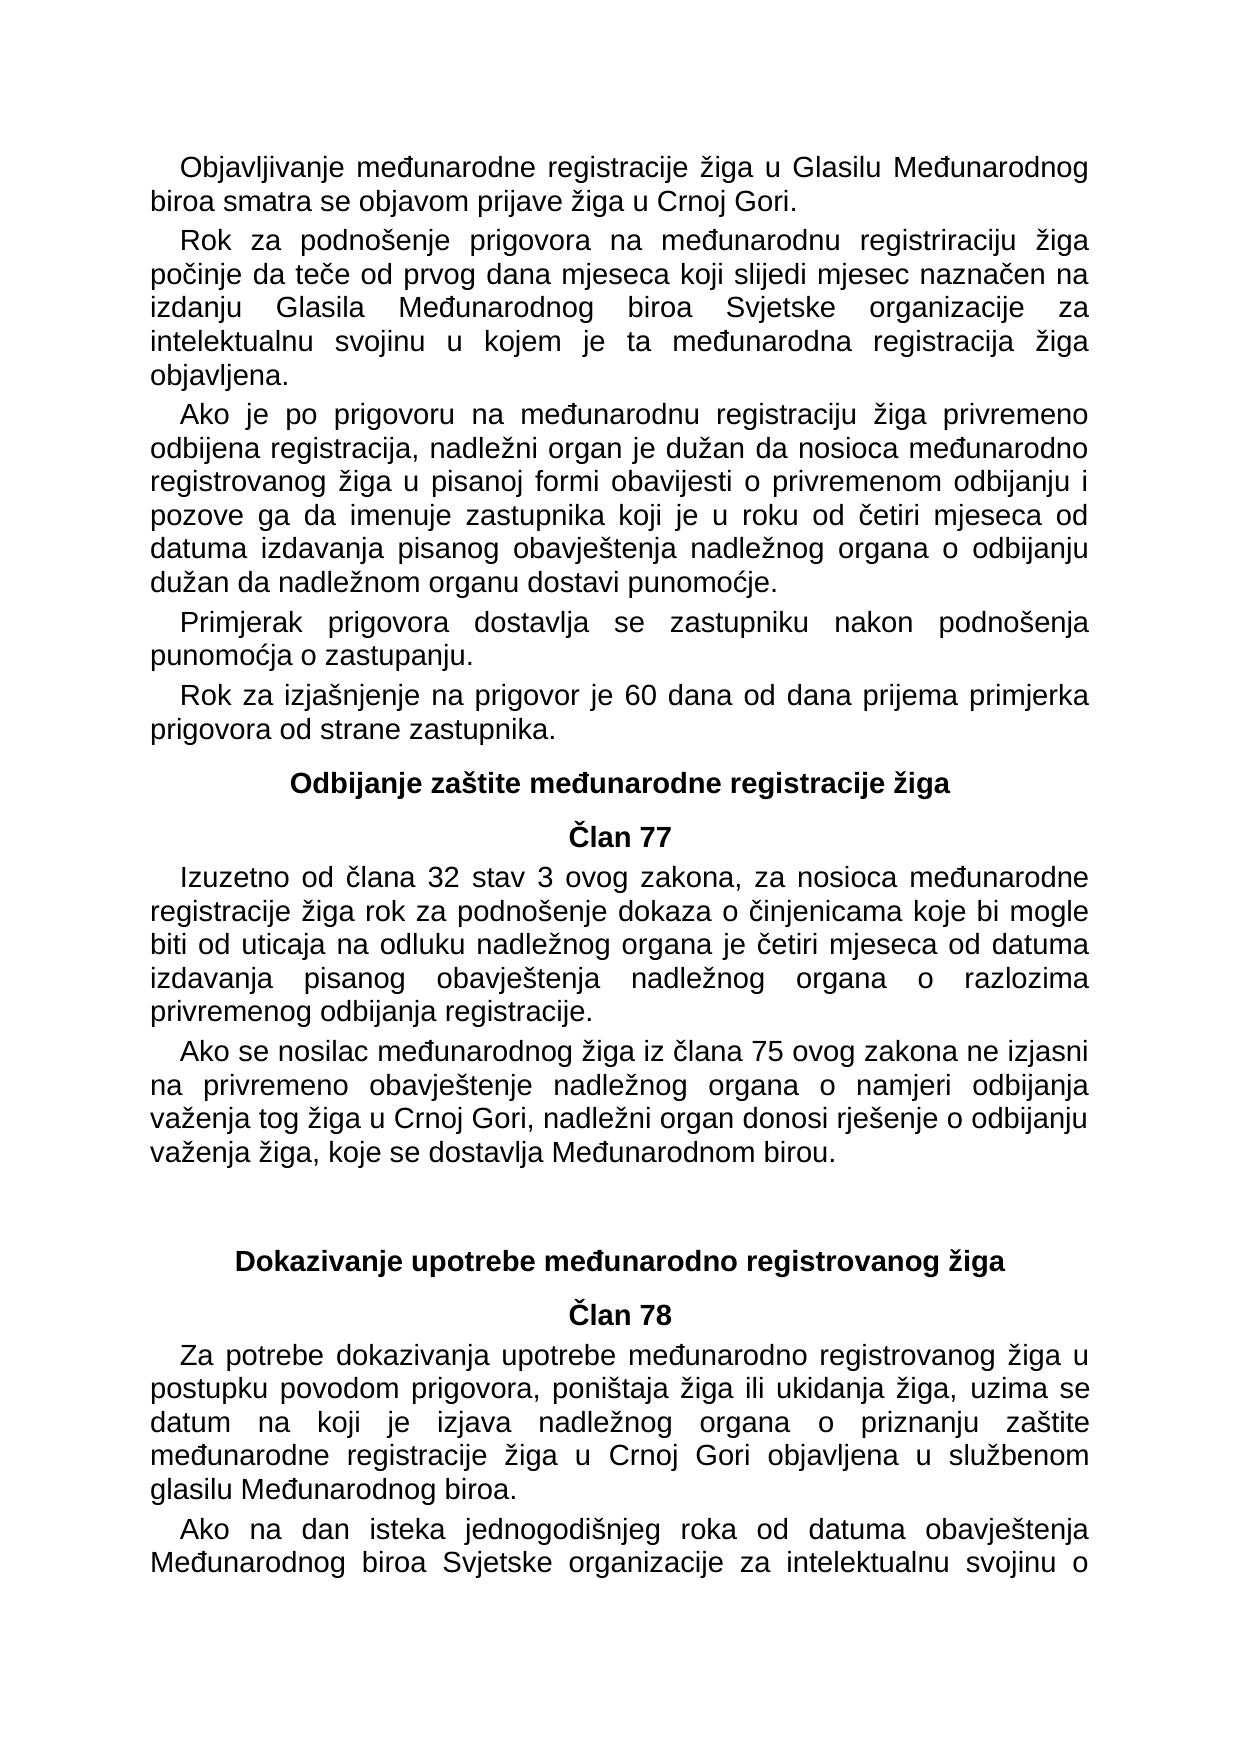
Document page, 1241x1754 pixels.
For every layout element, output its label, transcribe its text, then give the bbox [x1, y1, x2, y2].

text Član 78 [150, 1298, 1090, 1331]
text Odbijanje zaštite međunarodne registracije žiga [150, 766, 1090, 799]
text Objavljivanje međunarodne registracije žiga u Glasilu Međunarodnog biroa smatra se objavom prijave žiga u Crnoj Gori. [150, 150, 1090, 217]
text Rok za podnošenje prigovora na međunarodnu registriraciju žiga počinje da teče od prvog dana mjeseca koji slijedi mjesec naznačen na izdanju Glasila Međunarodnog biroa Svjetske organizacije za intelektualnu svojinu u kojem je ta međunarodna registracija žiga objavljena. [150, 223, 1090, 391]
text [150, 1512, 1090, 1579]
text Rok za izjašnjenje na prigovor je 60 dana od dana prijema primjerka prigovora od strane zastupnika. [150, 678, 1090, 745]
text Izuzetno od člana 32 stav 3 ovog zakona, za nosioca međunarodne registracije žiga rok za podnošenje dokaza o činjenicama koje bi mogle biti od uticaja na odluku nadležnog organa je četiri mjeseca od datuma izdavanja pisanog obavještenja nadležnog organa o razlozima privremenog odbijanja registracije. [150, 860, 1090, 1028]
text Za potrebe dokazivanja upotrebe međunarodno registrovanog žiga u postupku povodom prigovora, poništaja žiga ili ukidanja žiga, uzima se datum na koji je izjava nadležnog organa o priznanju zaštite međunarodne registracije žiga u Crnoj Gori objavljena u službenom glasilu Međunarodnog biroa. [150, 1338, 1090, 1505]
text Ako je po prigovoru na međunarodnu registraciju žiga privremeno odbijena registracija, nadležni organ je dužan da nosioca međunarodno registrovanog žiga u pisanoj formi obavijesti o privremenom odbijanju i pozove ga da imenuje zastupnika koji je u roku od četiri mjeseca od datuma izdavanja pisanog obavještenja nadležnog organa o odbijanju dužan da nadležnom organu dostavi punomoćje. [150, 397, 1090, 598]
text Član 77 [150, 820, 1090, 854]
text Primjerak prigovora dostavlja se zastupniku nakon podnošenja punomoćja o zastupanju. [150, 605, 1090, 672]
text Dokazivanje upotrebe međunarodno registrovanog žiga [150, 1243, 1090, 1277]
text Ako se nosilac međunarodnog žiga iz člana 75 ovog zakona ne izjasni na privremeno obavještenje nadležnog organa o namjeri odbijanja važenja tog žiga u Crnoj Gori, nadležni organ donosi rješenje o odbijanju važenja žiga, koje se dostavlja Međunarodnom birou. [150, 1034, 1090, 1168]
